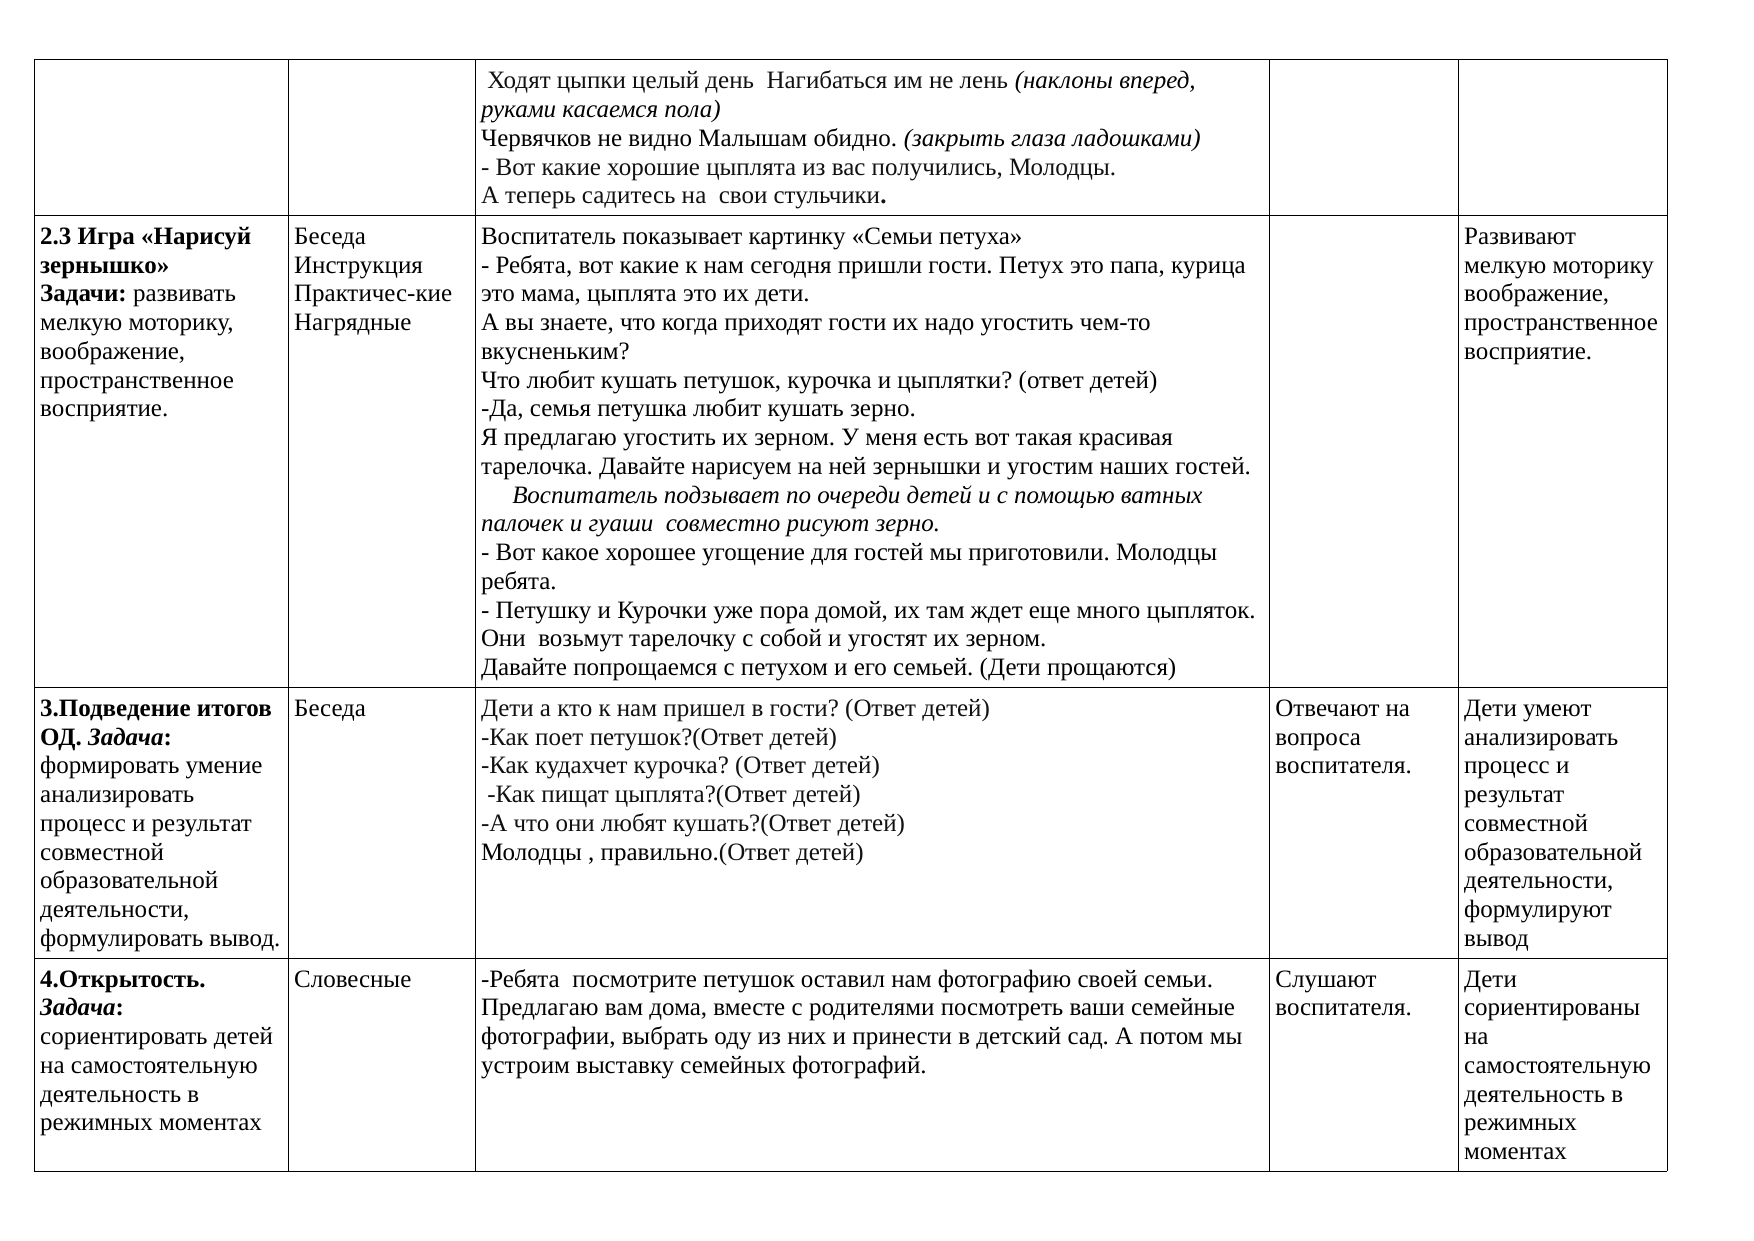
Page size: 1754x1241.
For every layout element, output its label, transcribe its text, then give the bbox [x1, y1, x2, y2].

table_cell Слушают воспитателя. [1270, 959, 1458, 1171]
table_cell 3.Подведение итогов ОД. Задача: формировать умение анализировать процесс и результат совместной образовательной деятельности, формулировать вывод. [35, 688, 288, 957]
table_cell Дети умеют анализировать процесс и результат совместной образовательной деятельности, формулируют вывод [1459, 688, 1667, 957]
table_cell Словесные [289, 959, 475, 1171]
table_cell 4.Открытость. Задача: сориентировать детей на самостоятельную деятельность в режимных моментах [35, 959, 288, 1171]
table_cell 2.3 Игра «Нарисуй зернышко» Задачи: развивать мелкую моторику, воображение, пространственное восприятие. [35, 216, 288, 687]
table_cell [1459, 60, 1667, 215]
table_cell Дети а кто к нам пришел в гости? (Ответ детей) -Как поет петушок?(Ответ детей) -Как кудахчет курочка? (Ответ детей) -Как пищат цыплята?(Ответ детей) -А что они любят кушать?(Ответ детей) Молодцы , правильно.(Ответ детей) [476, 688, 1269, 957]
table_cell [476, 60, 1269, 215]
table_cell Отвечают на вопроса воспитателя. [1270, 688, 1458, 957]
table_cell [1270, 60, 1458, 215]
table_cell Беседа Инструкция Практичес-кие Нагрядные [289, 216, 475, 687]
table_cell -Ребята посмотрите петушок оставил нам фотографию своей семьи. Предлагаю вам дома, вместе с родителями посмотреть ваши семейные фотографии, выбрать оду из них и принести в детский сад. А потом мы устроим выставку семейных фотографий. [476, 959, 1269, 1171]
table_cell Беседа [289, 688, 475, 957]
table_cell Воспитатель показывает картинку «Семьи петуха» - Ребята, вот какие к нам сегодня пришли гости. Петух это папа, курица это мама, цыплята это их дети. А вы знаете, что когда приходят гости их надо угостить чем-то вкусненьким? Что любит кушать петушок, курочка и цыплятки? (ответ детей) -Да, семья петушка любит кушать зерно. Я предлагаю угостить их зерном. У меня есть вот такая красивая тарелочка. Давайте нарисуем на ней зернышки и угостим наших гостей. Воспитатель подзывает по очереди детей и с помощью ватных палочек и гуаши совместно рисуют зерно. - Вот какое хорошее угощение для гостей мы приготовили. Молодцы ребята. - Петушку и Курочки уже пора домой, их там ждет еще много цыпляток. Они возьмут тарелочку с собой и угостят их зерном. Давайте попрощаемся с петухом и его семьей. (Дети прощаются) [476, 216, 1269, 687]
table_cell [35, 60, 288, 215]
table_cell Дети сориентированы на самостоятельную деятельность в режимных моментах [1459, 959, 1667, 1171]
table_cell [1270, 216, 1458, 687]
table_cell Развивают мелкую моторику воображение, пространственное восприятие. [1459, 216, 1667, 687]
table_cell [289, 60, 475, 215]
